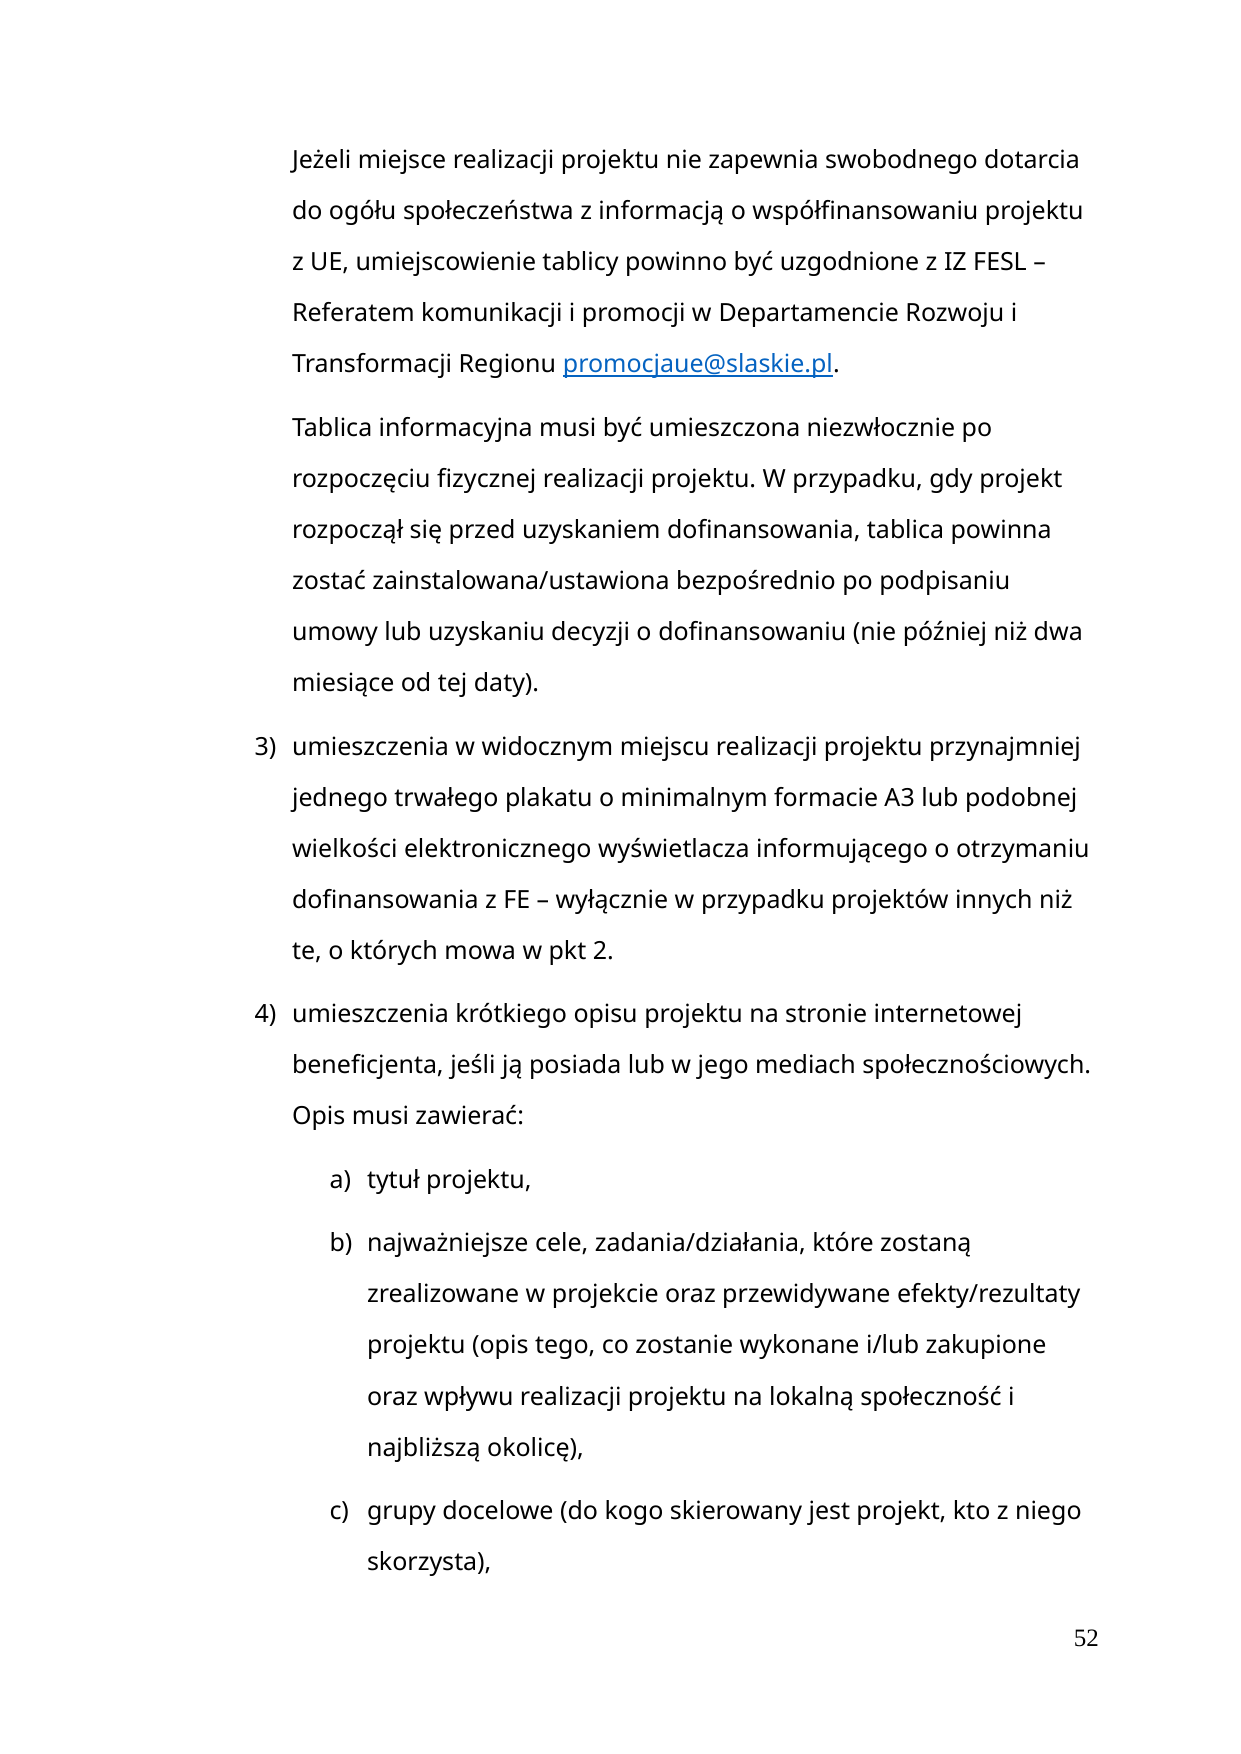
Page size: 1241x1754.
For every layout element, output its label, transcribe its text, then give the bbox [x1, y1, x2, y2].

text Tablica informacyjna musi być umieszczona niezwłocznie po rozpoczęciu fizycznej realizacji projektu. W przypadku, gdy projekt rozpoczął się przed uzyskaniem dofinansowania, tablica powinna zostać zainstalowana/ustawiona bezpośrednio po podpisaniu umowy lub uzyskaniu decyzji o dofinansowaniu (nie później niż dwa miesiące od tej daty). [292, 409, 1098, 699]
list tytuł projektu, [329, 1162, 1098, 1196]
list najważniejsze cele, zadania/działania, które zostaną zrealizowane w projekcie oraz przewidywane efekty/rezultaty projektu (opis tego, co zostanie wykonane i/lub zakupione oraz wpływu realizacji projektu na lokalną społeczność i najbliższą okolicę), [329, 1225, 1098, 1463]
list umieszczenia krótkiego opisu projektu na stronie internetowej beneficjenta, jeśli ją posiada lub w jego mediach społecznościowych. Opis musi zawierać: [254, 996, 1098, 1132]
list umieszczenia w widocznym miejscu realizacji projektu przynajmniej jednego trwałego plakatu o minimalnym formacie A3 lub podobnej wielkości elektronicznego wyświetlacza informującego o otrzymaniu dofinansowania z FE – wyłącznie w przypadku projektów innych niż te, o których mowa w pkt 2. [254, 728, 1098, 966]
text Jeżeli miejsce realizacji projektu nie zapewnia swobodnego dotarcia do ogółu społeczeństwa z informacją o współfinansowaniu projektu z UE, umiejscowienie tablicy powinno być uzgodnione z IZ FESL – Referatem komunikacji i promocji w Departamencie Rozwoju i Transformacji Regionu promocjaue@slaskie.pl. [292, 142, 1098, 380]
list grupy docelowe (do kogo skierowany jest projekt, kto z niego skorzysta), [329, 1493, 1098, 1578]
